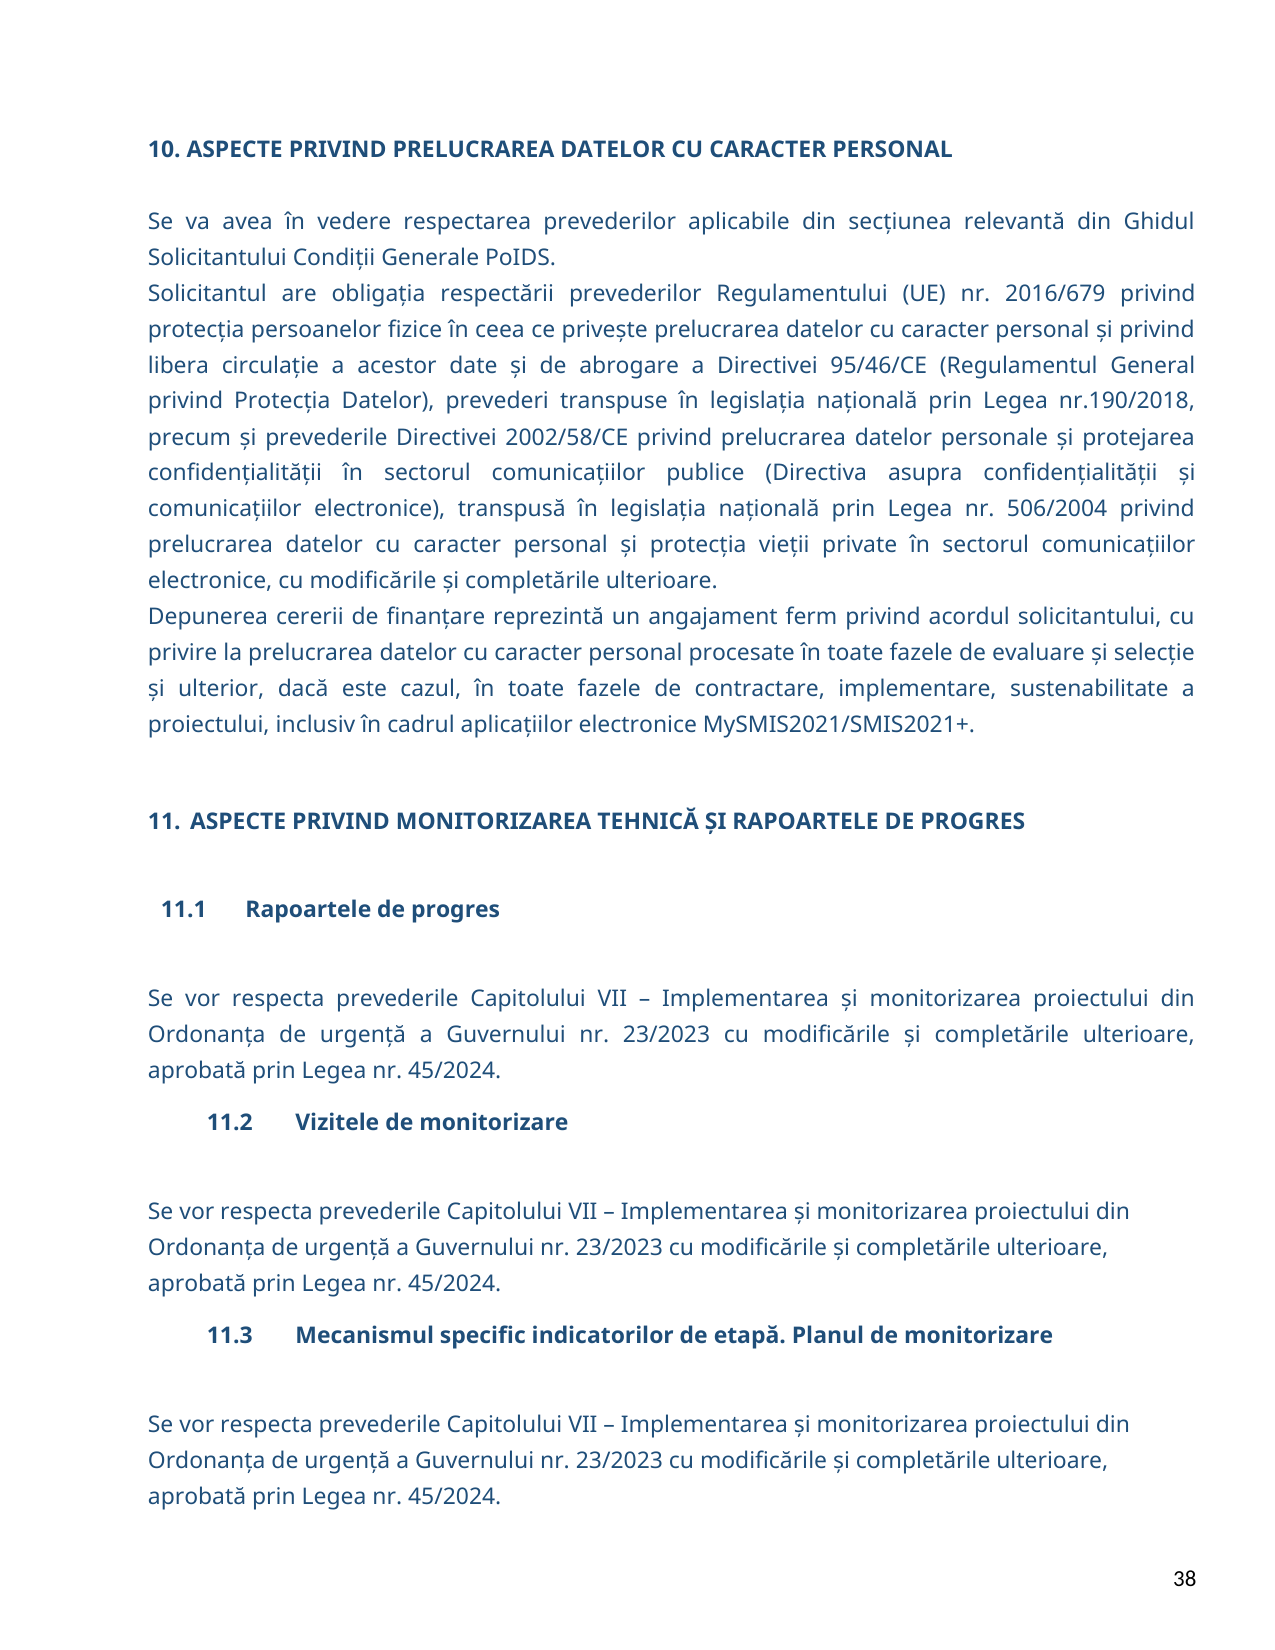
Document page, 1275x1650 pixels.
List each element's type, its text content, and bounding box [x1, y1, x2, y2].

subtitle ASPECTE PRIVIND MONITORIZAREA TEHNICĂ ȘI RAPOARTELE DE PROGRES [148, 805, 1196, 836]
text Depunerea cererii de finanțare reprezintă un angajament ferm privind acordul solicitantului, cu privire la prelucrarea datelor cu caracter personal procesate în toate fazele de evaluare și selecție și ulterior, dacă este cazul, în toate fazele de contractare, implementare, sustenabilitate a proiectului, inclusiv în cadrul aplicațiilor electronice MySMIS2021/SMIS2021+. [148, 600, 1196, 739]
text Se vor respecta prevederile Capitolului VII – Implementarea și monitorizarea proiectului din Ordonanța de urgență a Guvernului nr. 23/2023 cu modificările și completările ulterioare, aprobată prin Legea nr. 45/2024. [148, 1408, 1196, 1511]
subtitle Rapoartele de progres [148, 893, 1196, 924]
subtitle 10. ASPECTE PRIVIND PRELUCRAREA DATELOR CU CARACTER PERSONAL [148, 133, 1196, 164]
subtitle Mecanismul specific indicatorilor de etapă. Planul de monitorizare [207, 1319, 1196, 1351]
text Solicitantul are obligația respectării prevederilor Regulamentului (UE) nr. 2016/679 privind protecția persoanelor fizice în ceea ce privește prelucrarea datelor cu caracter personal și privind libera circulație a acestor date și de abrogare a Directivei 95/46/CE (Regulamentul General privind Protecția Datelor), prevederi transpuse în legislația națională prin Legea nr.190/2018, precum și prevederile Directivei 2002/58/CE privind prelucrarea datelor personale și protejarea confidențialității în sectorul comunicațiilor publice (Directiva asupra confidențialității și comunicațiilor electronice), transpusă în legislația națională prin Legea nr. 506/2004 privind prelucrarea datelor cu caracter personal și protecția vieții private în sectorul comunicațiilor electronice, cu modificările și completările ulterioare. [148, 277, 1196, 595]
text Se vor respecta prevederile Capitolului VII – Implementarea și monitorizarea proiectului din Ordonanța de urgență a Guvernului nr. 23/2023 cu modificările și completările ulterioare, aprobată prin Legea nr. 45/2024. [148, 982, 1196, 1085]
text Se vor respecta prevederile Capitolului VII – Implementarea și monitorizarea proiectului din Ordonanța de urgență a Guvernului nr. 23/2023 cu modificările și completările ulterioare, aprobată prin Legea nr. 45/2024. [148, 1195, 1196, 1298]
text Se va avea în vedere respectarea prevederilor aplicabile din secțiunea relevantă din Ghidul Solicitantului Condiții Generale PoIDS. [148, 205, 1196, 272]
subtitle Vizitele de monitorizare [207, 1106, 1196, 1138]
